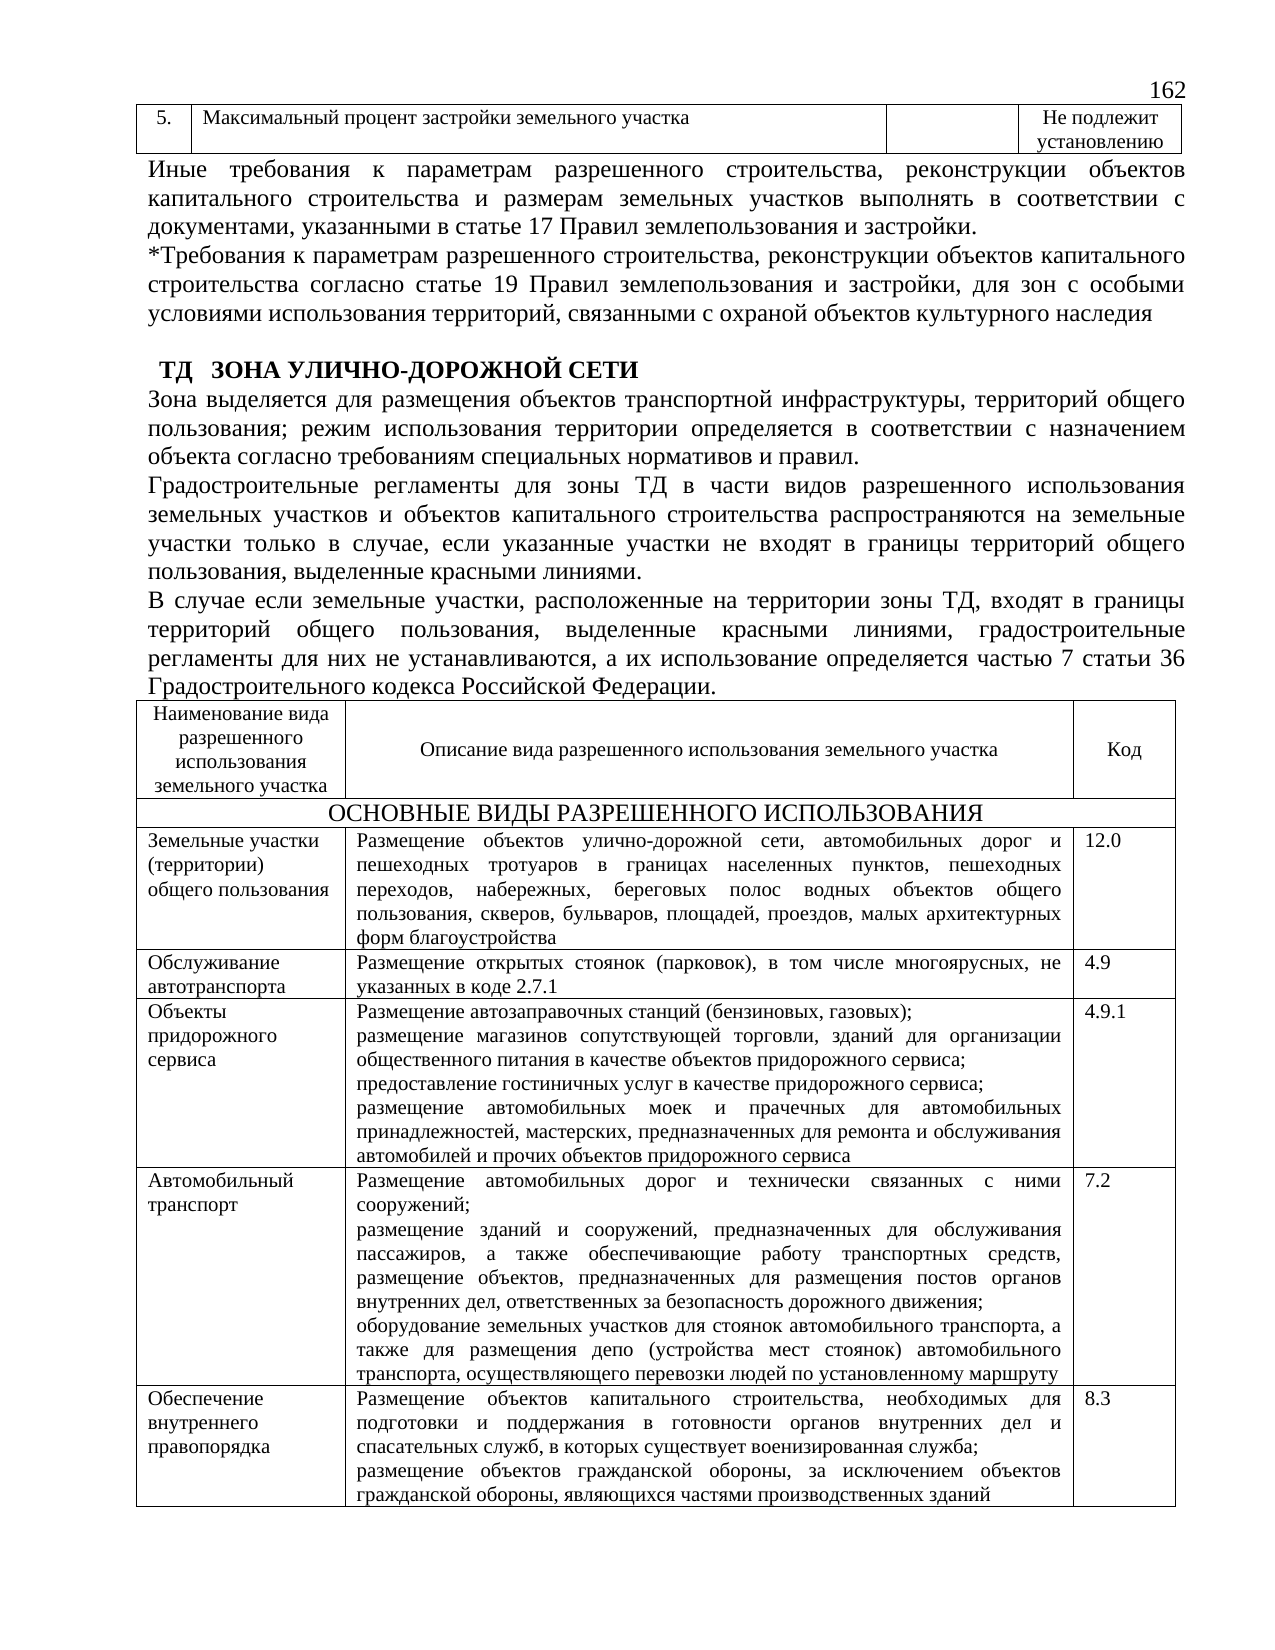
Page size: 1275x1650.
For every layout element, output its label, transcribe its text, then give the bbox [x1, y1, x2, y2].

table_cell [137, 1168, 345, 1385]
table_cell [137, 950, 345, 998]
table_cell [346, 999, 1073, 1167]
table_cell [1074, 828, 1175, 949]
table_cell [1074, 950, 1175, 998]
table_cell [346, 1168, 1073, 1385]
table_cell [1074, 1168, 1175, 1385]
text Зона выделяется для размещения объектов транспортной инфраструктуры, территорий общего пользования; режим использования территории определяется в соответствии с назначением объекта согласно требованиям специальных нормативов и правил. [148, 384, 1186, 470]
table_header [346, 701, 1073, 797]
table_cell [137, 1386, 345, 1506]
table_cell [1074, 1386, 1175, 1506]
text В случае если земельные участки, расположенные на территории зоны ТД, входят в границы территорий общего пользования, выделенные красными линиями, градостроительные регламенты для них не устанавливаются, а их использование определяется частью 7 статьи 36 Градостроительного кодекса Российской Федерации. [148, 585, 1186, 700]
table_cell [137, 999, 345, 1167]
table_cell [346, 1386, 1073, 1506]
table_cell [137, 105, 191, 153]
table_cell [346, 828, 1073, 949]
text ТД ЗОНА УЛИЧНО-ДОРОЖНОЙ СЕТИ [159, 355, 1186, 384]
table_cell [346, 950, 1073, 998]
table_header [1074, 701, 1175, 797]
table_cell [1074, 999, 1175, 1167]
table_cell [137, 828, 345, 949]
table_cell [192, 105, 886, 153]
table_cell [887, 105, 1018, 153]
text Иные требования к параметрам разрешенного строительства, реконструкции объектов капитального строительства и размерам земельных участков выполнять в соответствии с документами, указанными в статье 17 Правил землепользования и застройки. [148, 154, 1186, 240]
text Градостроительные регламенты для зоны ТД в части видов разрешенного использования земельных участков и объектов капитального строительства распространяются на земельные участки только в случае, если указанные участки не входят в границы территорий общего пользования, выделенные красными линиями. [148, 470, 1186, 585]
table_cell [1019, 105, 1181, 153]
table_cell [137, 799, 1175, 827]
text *Требования к параметрам разрешенного строительства, реконструкции объектов капитального строительства согласно статье 19 Правил землепользования и застройки, для зон с особыми условиями использования территорий, связанными с охраной объектов культурного наследия [148, 240, 1186, 326]
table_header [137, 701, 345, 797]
